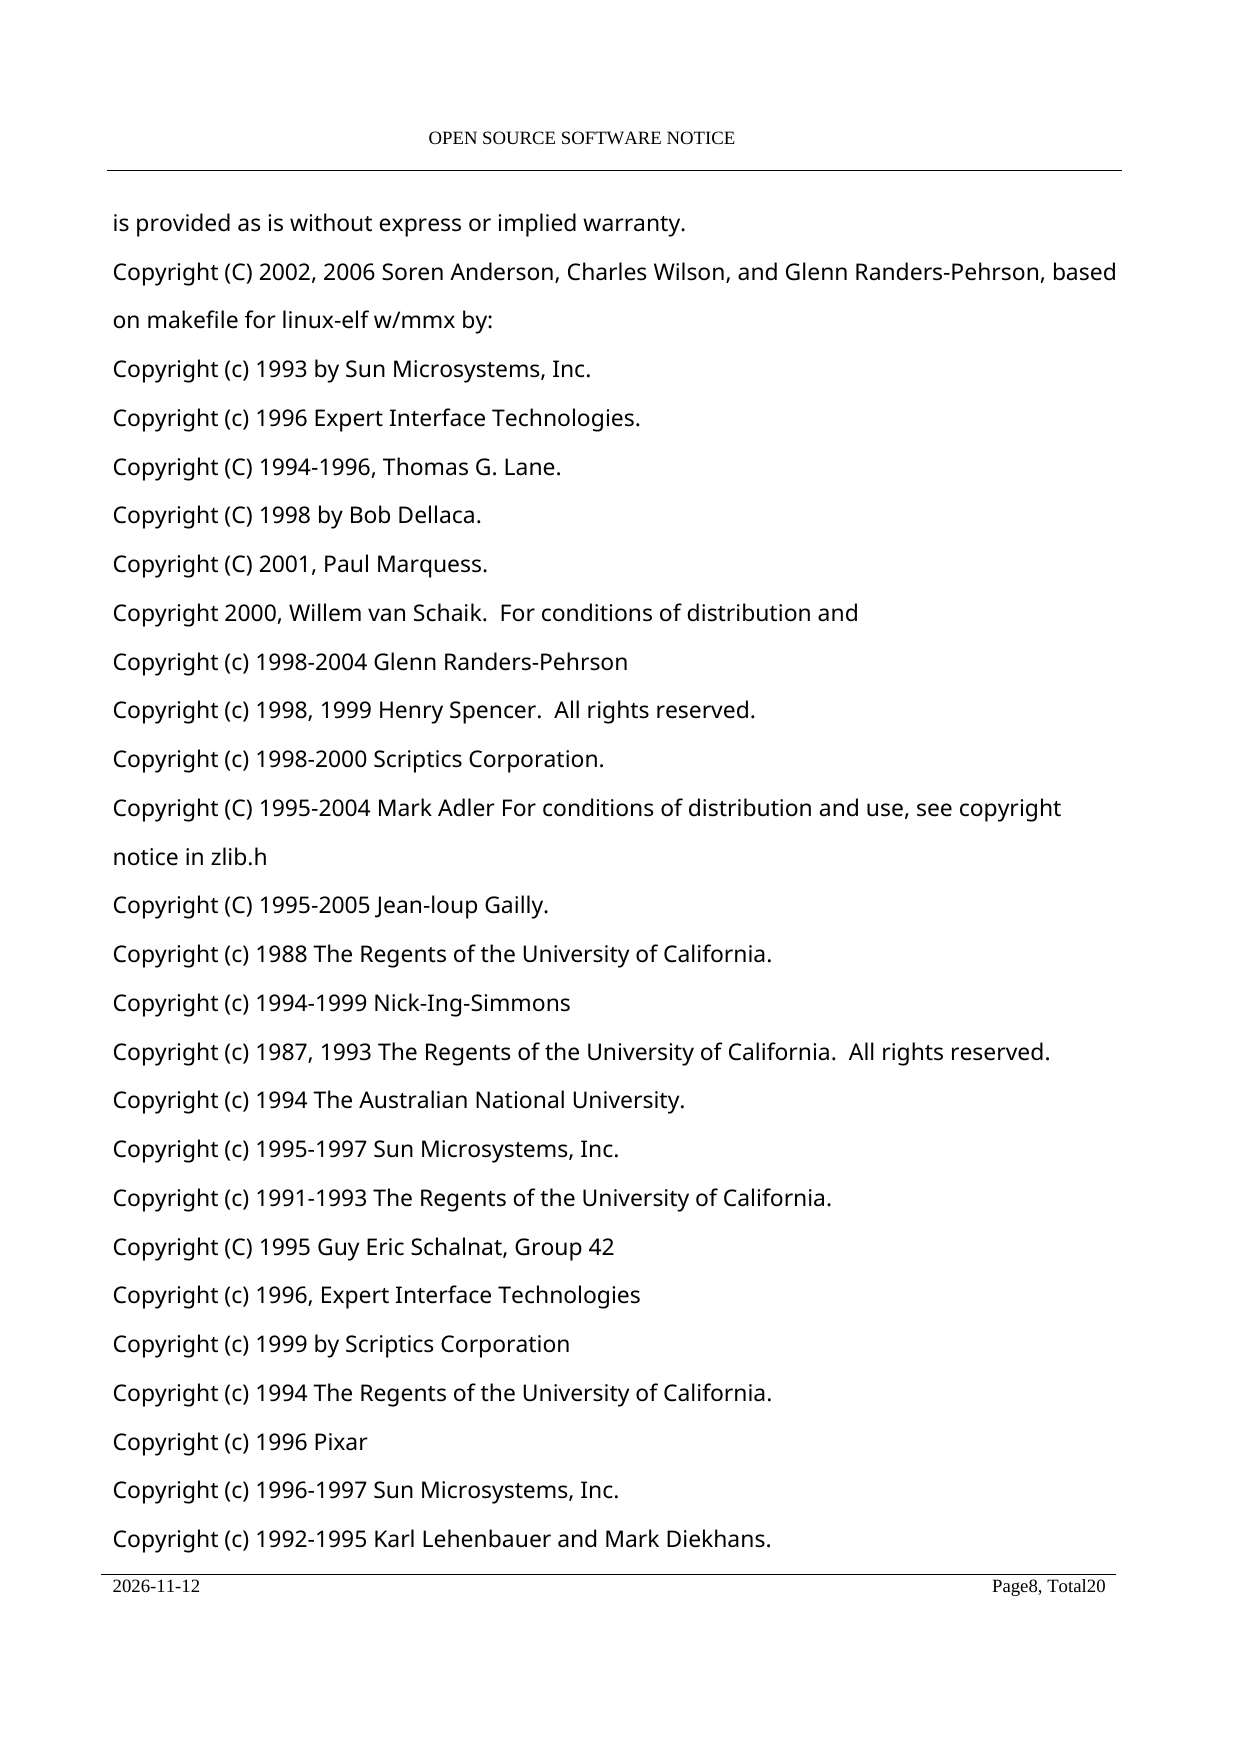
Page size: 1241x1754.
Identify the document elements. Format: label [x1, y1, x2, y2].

text [112, 206, 1128, 1555]
